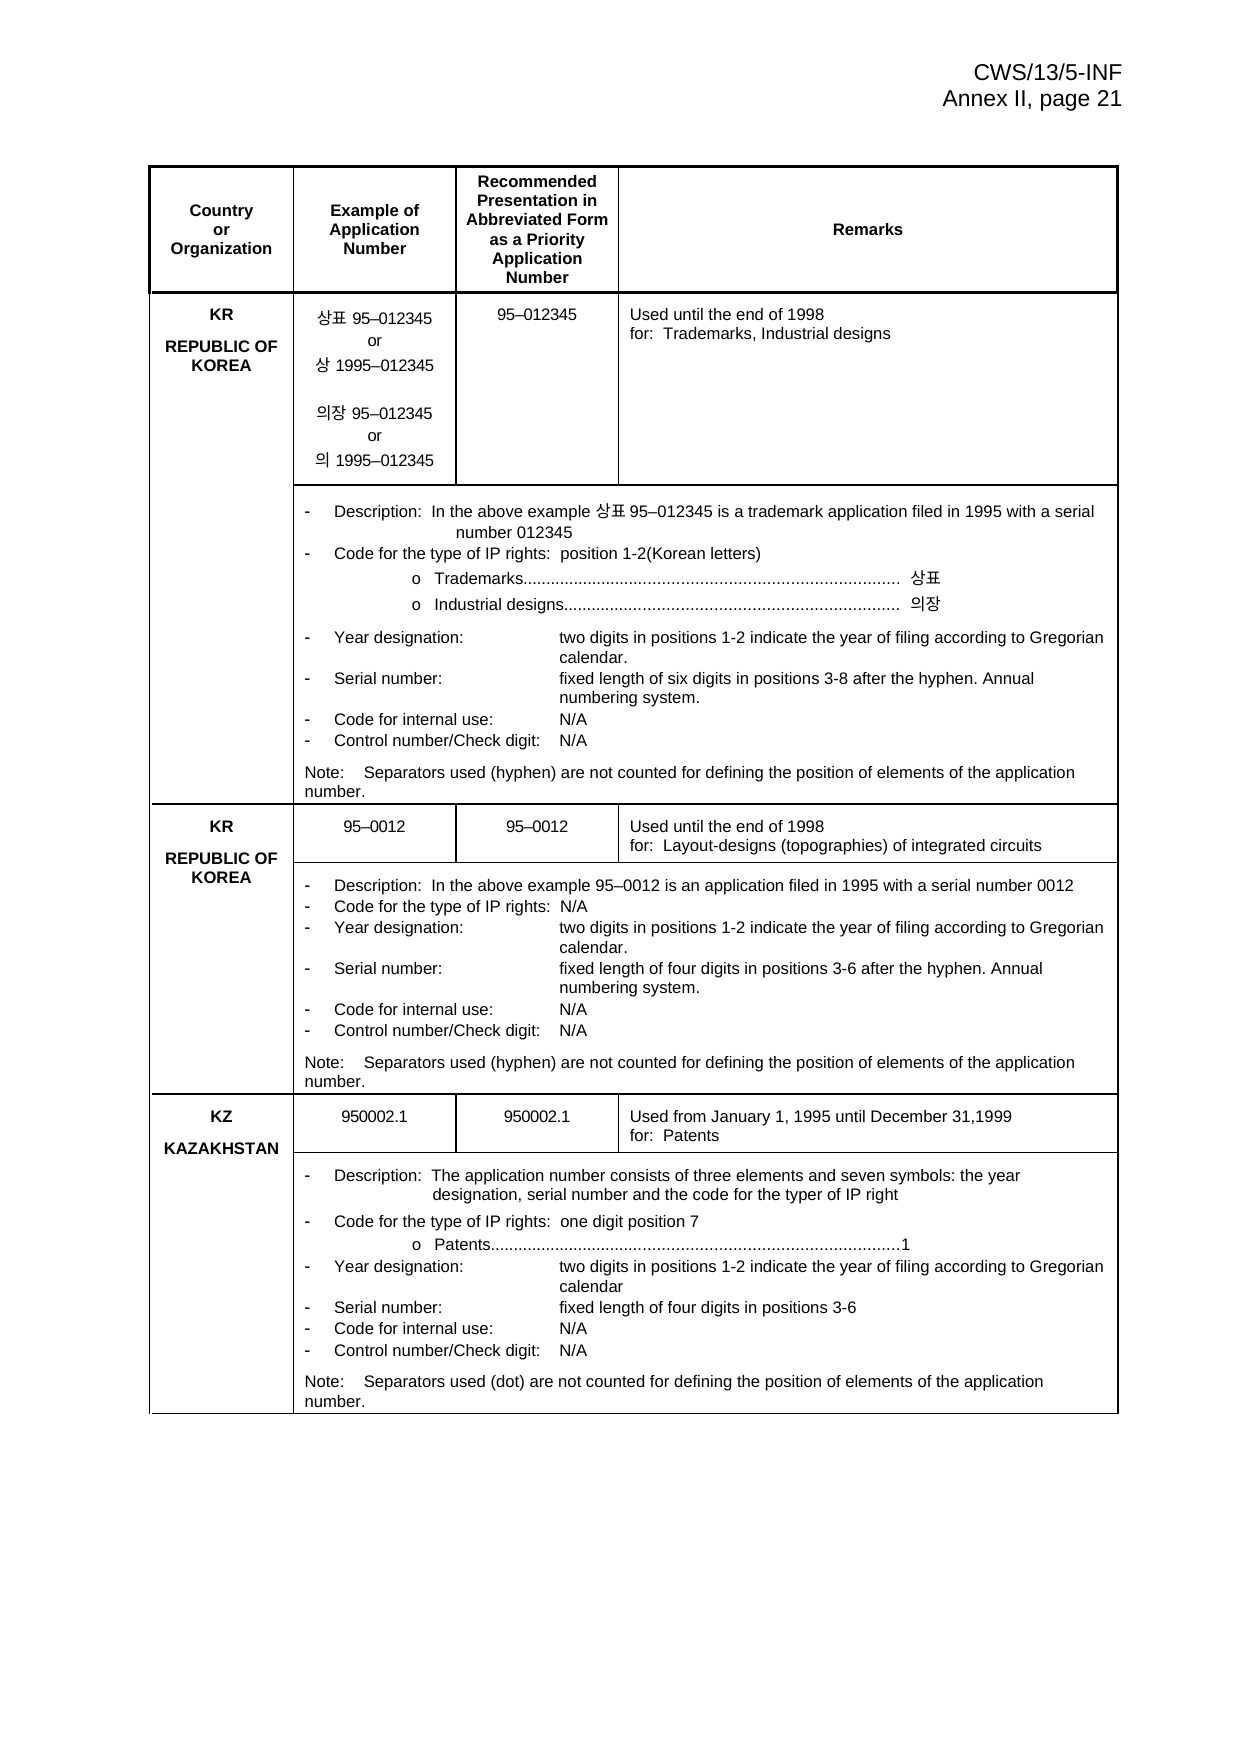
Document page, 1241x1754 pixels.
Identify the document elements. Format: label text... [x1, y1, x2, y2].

table_cell KZ KAZAKHSTAN [150, 1093, 293, 1413]
table_cell Description: The application number consists of three elements and seven symbols: the year designation, serial number and the code for the typer of IP right Code for the type of IP rights: one digit position 7 Patents 1 Year designation: two digits in positions 1-2 indicate the year of filing according to Gregorian calendar Serial number: fixed length of four digits in positions 3-6 Code for internal use: N/A Control number/Check digit: N/A Note: Separators used (dot) are not counted for defining the position of elements of the application number. [294, 1153, 1117, 1413]
table_cell 950002.1 [294, 1095, 455, 1152]
table_cell 95–0012 [294, 805, 455, 862]
table_header Example of Application Number [294, 168, 455, 291]
table_cell 95–012345 [457, 294, 618, 484]
table_cell Description: In the above example 95–0012 is an application filed in 1995 with a serial number 0012 Code for the type of IP rights: N/A Year designation: two digits in positions 1-2 indicate the year of filing according to Gregorian calendar. Serial number: fixed length of four digits in positions 3-6 after the hyphen. Annual numbering system. Code for internal use: N/A Control number/Check digit: N/A Note: Separators used (hyphen) are not counted for defining the position of elements of the application number. [294, 863, 1117, 1093]
table_header Recommended Presentation in Abbreviated Form as a Priority Application Number [457, 168, 618, 291]
table_cell KR REPUBLIC OF KOREA [150, 292, 293, 803]
table_cell 상표 95–012345 or 상 1995–012345 의장 95–012345 or 의 1995–012345 [294, 294, 455, 484]
table_cell Used until the end of 1998 for: Layout-designs (topographies) of integrated circuits [619, 805, 1117, 862]
table_cell Used from January 1, 1995 until December 31,1999 for: Patents [619, 1095, 1117, 1152]
table_cell 95–0012 [457, 805, 618, 862]
table_header Country or Organization [151, 168, 293, 291]
table_header Remarks [619, 168, 1116, 291]
table_cell Description: In the above example 상표95–012345 is a trademark application filed in 1995 with a serial number 012345 Code for the type of IP rights: position 1-2(Korean letters) Trademarks 상표 Industrial designs 의장 Year designation: two digits in positions 1-2 indicate the year of filing according to Gregorian calendar. Serial number: fixed length of six digits in positions 3-8 after the hyphen. Annual numbering system. Code for internal use: N/A Control number/Check digit: N/A Note: Separators used (hyphen) are not counted for defining the position of elements of the application number. [294, 486, 1117, 803]
table_cell Used until the end of 1998 for: Trademarks, Industrial designs [619, 294, 1117, 484]
table_cell 950002.1 [457, 1095, 618, 1152]
table_cell KR REPUBLIC OF KOREA [150, 803, 293, 1093]
